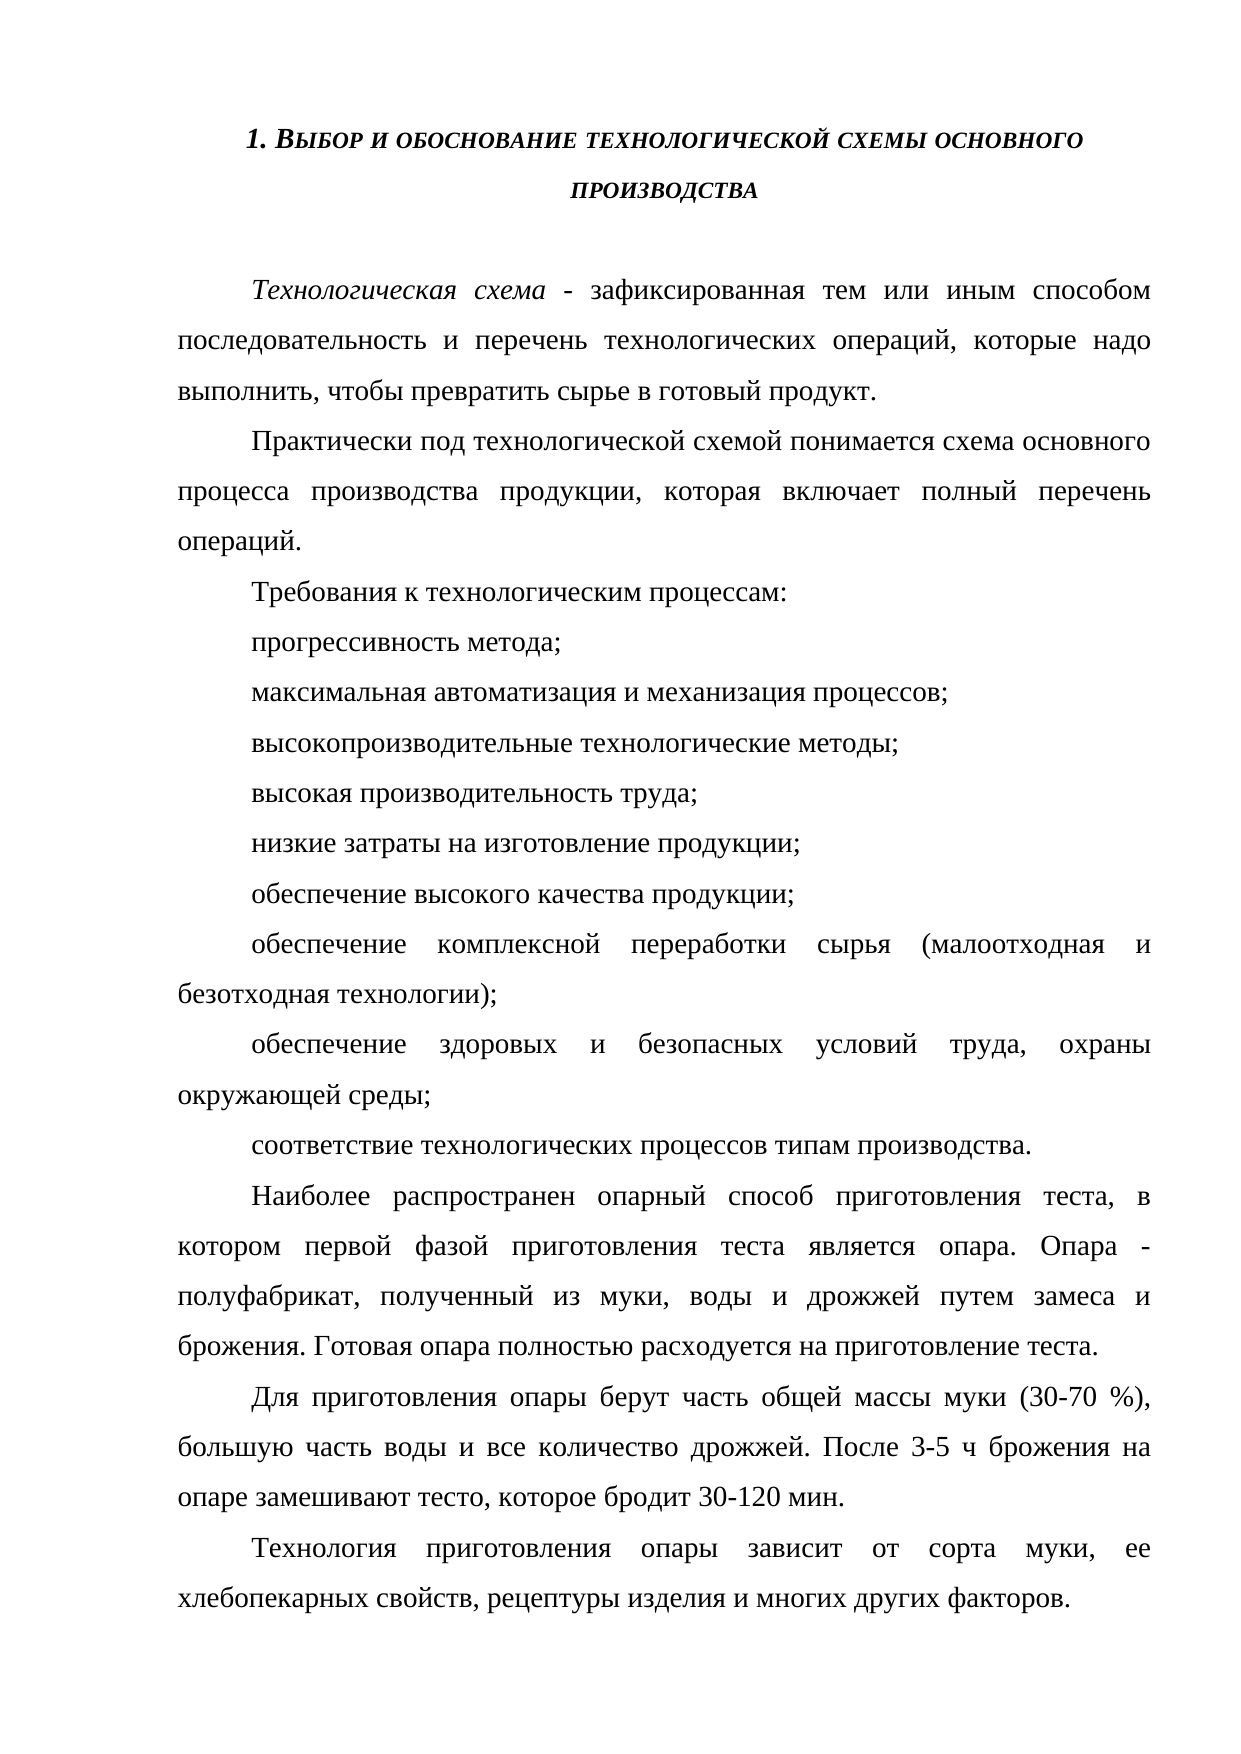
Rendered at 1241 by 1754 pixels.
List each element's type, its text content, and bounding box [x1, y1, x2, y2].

text прогрессивность метода; [177, 624, 1152, 658]
text высокопроизводительные технологические методы; [177, 725, 1152, 758]
subtitle 1. Выбор и обоснование технологической схемы основного производства [177, 121, 1152, 205]
text Наиболее распространен опарный способ приготовления теста, в котором первой фазой приготовления теста является опара. Опара - полуфабрикат, полученный из муки, воды и дрожжей путем замеса и брожения. Готовая опара полностью расходуется на приготовление теста. [177, 1178, 1152, 1362]
text Технология приготовления опары зависит от сорта муки, ее хлебопекарных свойств, рецептуры изделия и многих других факторов. [177, 1530, 1152, 1614]
text соответствие технологических процессов типам производства. [177, 1127, 1152, 1161]
text низкие затраты на изготовление продукции; [177, 825, 1152, 859]
text обеспечение высокого качества продукции; [177, 876, 1152, 909]
text максимальная автоматизация и механизация процессов; [177, 674, 1152, 708]
text Технологическая схема - зафиксированная тем или иным способом последовательность и перечень технологических операций, которые надо выполнить, чтобы превратить сырье в готовый продукт. [177, 272, 1152, 406]
text обеспечение здоровых и безопасных условий труда, охраны окружающей среды; [177, 1027, 1152, 1111]
text обеспечение комплексной переработки сырья (малоотходная и безотходная технологии); [177, 926, 1152, 1010]
text Для приготовления опары берут часть общей массы муки (30-70 %), большую часть воды и все количество дрожжей. После 3-5 ч брожения на опаре замешивают тесто, которое бродит 30-120 мин. [177, 1379, 1152, 1513]
text высокая производительность труда; [177, 775, 1152, 809]
text Практически под технологической схемой понимается схема основного процесса производства продукции, которая включает полный перечень операций. [177, 423, 1152, 557]
text Требования к технологическим процессам: [177, 574, 1152, 607]
